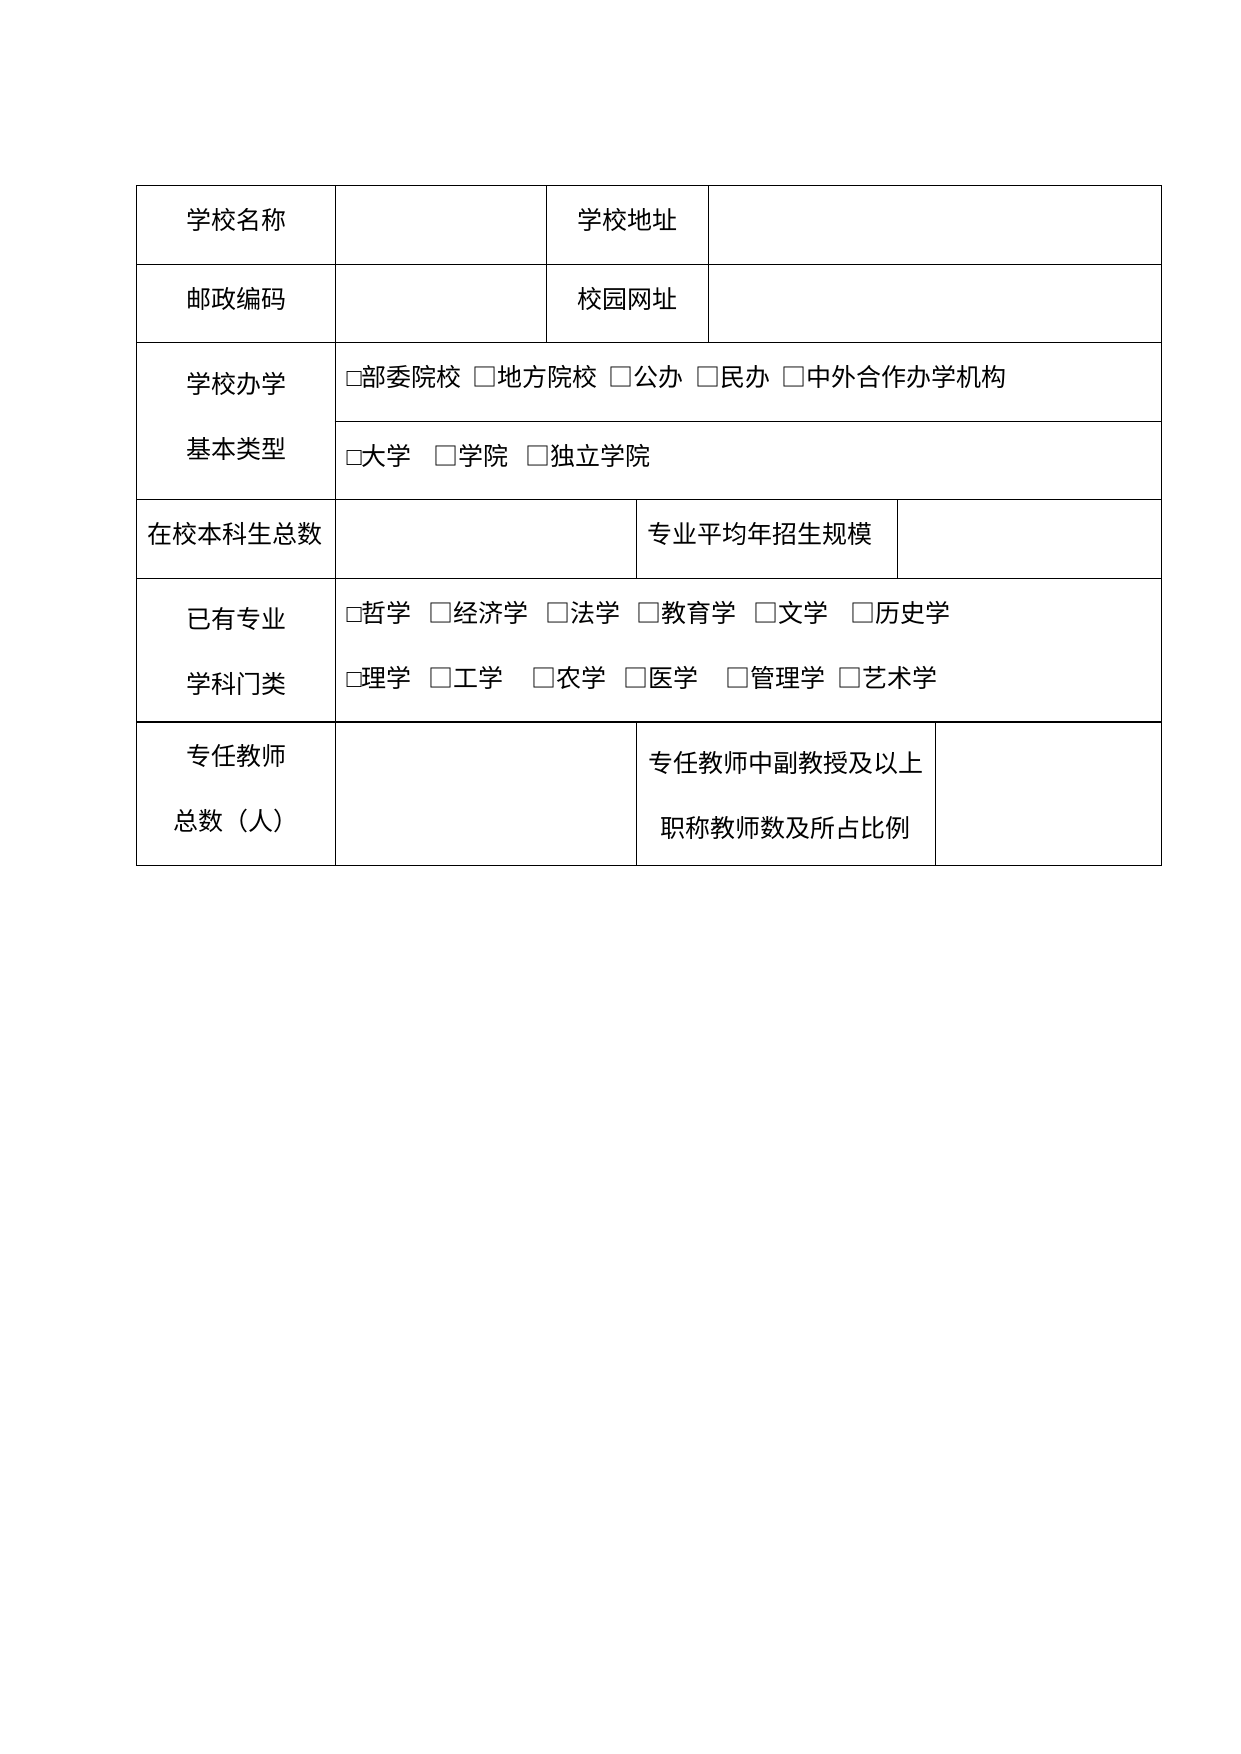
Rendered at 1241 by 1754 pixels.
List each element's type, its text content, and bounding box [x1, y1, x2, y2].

table_cell [898, 500, 1161, 578]
table_cell □部委院校 □地方院校 □公办 □民办 □中外合作办学机构 [336, 343, 1161, 421]
table_cell 专任教教授及以上职称教师数及所占比例 [637, 723, 935, 865]
table_cell 已有专业 学科门类 [137, 579, 335, 721]
table_cell 在校本科生总数 [137, 500, 335, 578]
table_header 学校名称 [137, 186, 335, 264]
table_cell [336, 265, 546, 342]
table_cell 专业平均年招生规模 [637, 500, 897, 578]
table_cell 校园网址 [547, 265, 708, 342]
table_header [709, 186, 1161, 264]
table_cell 邮政编码 [137, 265, 335, 342]
table_cell □哲学 □经济学 □法学 □教育学 □文学 □历史学 □理学 □工学 □农学 □医学 □管理学 □艺术学 [336, 579, 1161, 721]
table_cell 学校办学 基本类型 [137, 343, 335, 499]
table_cell 专任教师 总数（人） [137, 723, 335, 865]
table_header [336, 186, 546, 264]
table_cell □大学 □学院 □独立学院 [336, 422, 1161, 499]
table_cell [709, 265, 1161, 342]
table_cell [336, 723, 636, 865]
table_cell [936, 723, 1161, 865]
table_cell [336, 500, 636, 578]
table_header 学校地址 [547, 186, 708, 264]
